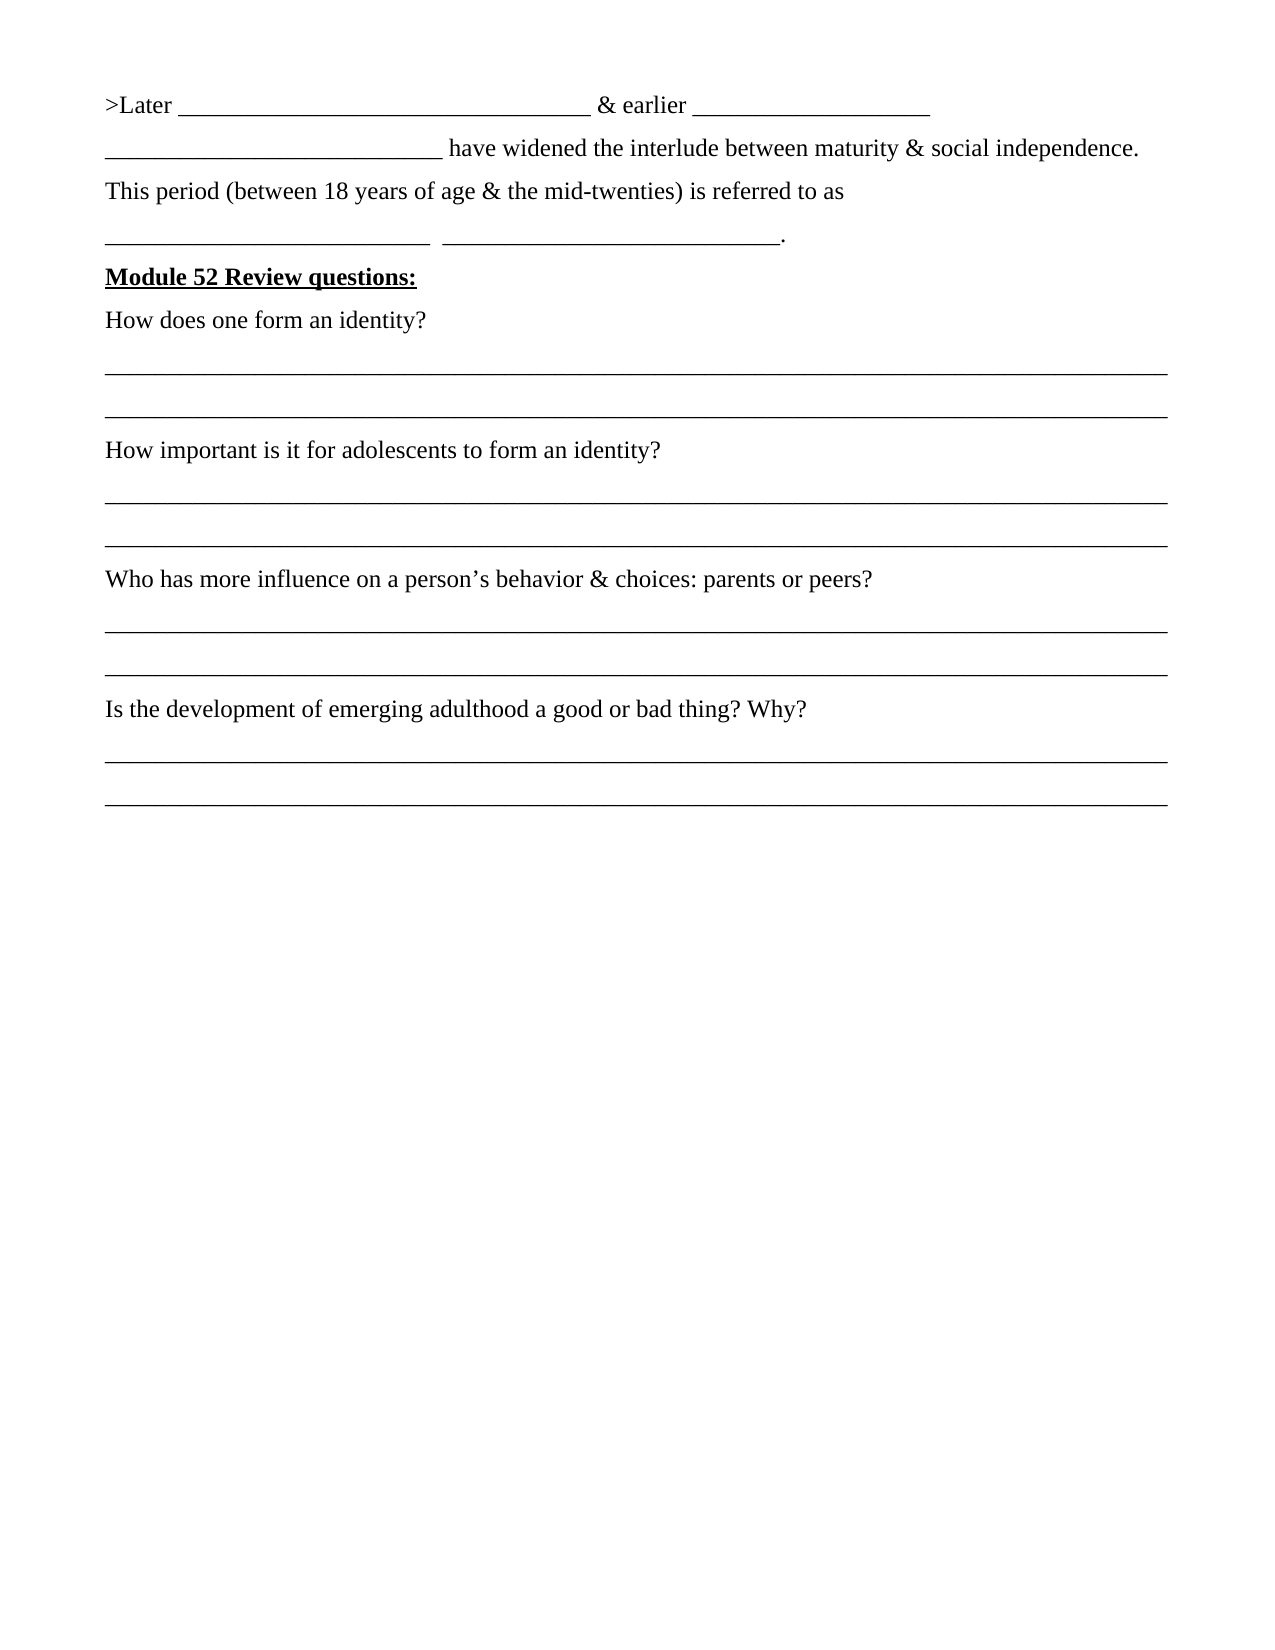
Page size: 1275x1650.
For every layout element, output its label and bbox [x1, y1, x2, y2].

text [105, 90, 1170, 809]
